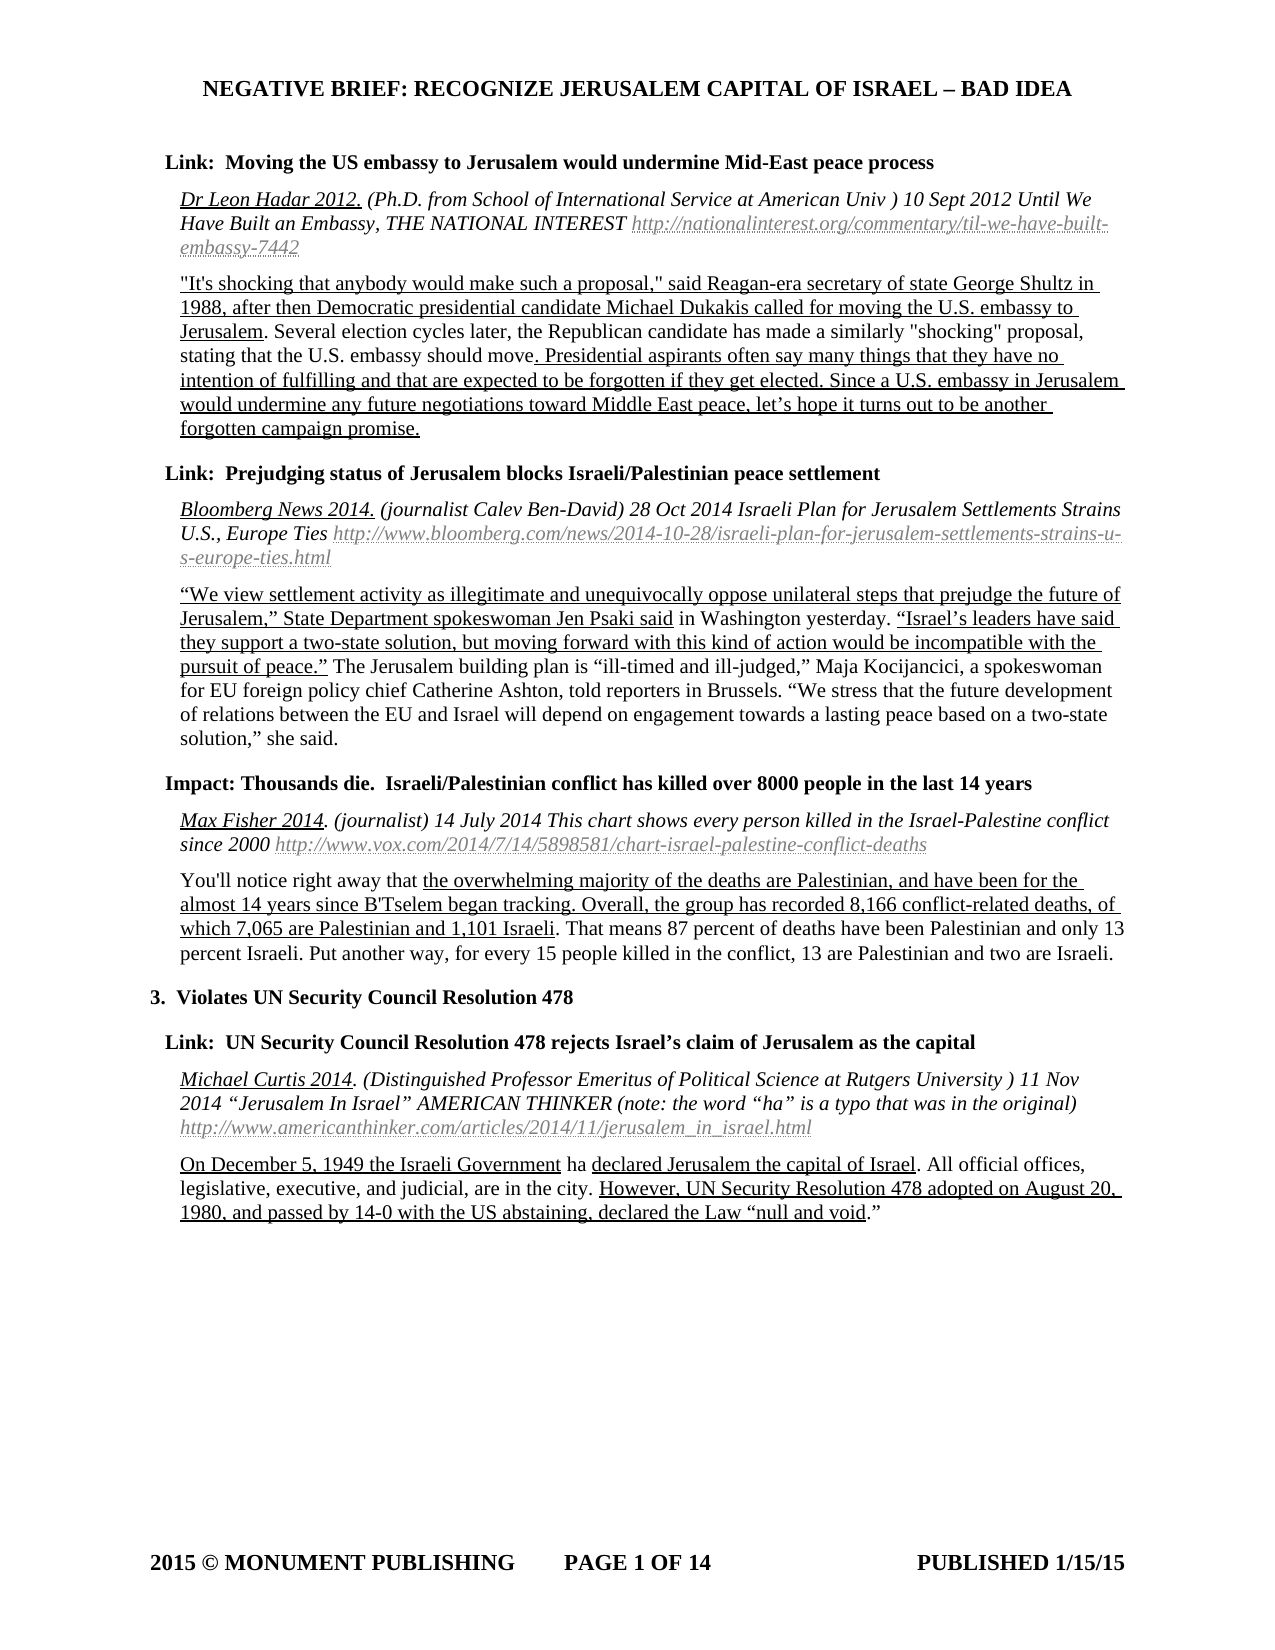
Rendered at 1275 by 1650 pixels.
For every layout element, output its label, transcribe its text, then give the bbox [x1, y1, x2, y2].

text Link: Moving the US embassy to Jerusalem would undermine Mid-East peace process [165, 150, 1125, 174]
text 3. Violates UN Security Council Resolution 478 [150, 985, 1125, 1009]
text "It's shocking that anybody would make such a proposal," said Reagan-era secretary of state George Shultz in 1988, after then Democratic presidential candidate Michael Dukakis called for moving the U.S. embassy to Jerusalem. Several election cycles later, the Republican candidate has made a similarly "shocking" proposal, stating that the U.S. embassy should move. Presidential aspirants often say many things that they have no intention of fulfilling and that are expected to be forgotten if they get elected. Since a U.S. embassy in Jerusalem would undermine any future negotiations toward Middle East peace, let’s hope it turns out to be another forgotten campaign promise. [180, 390, 1125, 440]
text Dr Leon Hadar 2012. (Ph.D. from School of International Service at American Univ ) 10 Sept 2012 Until We Have Built an Embassy, THE NATIONAL INTEREST http://nationalinterest.org/commentary/til-we-have-built-embassy-7442 [180, 187, 1125, 259]
text Bloomberg News 2014. (journalist Calev Ben-David) 28 Oct 2014 Israeli Plan for Jerusalem Settlements Strains U.S., Europe Ties http://www.bloomberg.com/news/2014-10-28/israeli-plan-for-jerusalem-settlements-strains-u-s-europe-ties.html [180, 497, 1125, 569]
text “We view settlement activity as illegitimate and unequivocally oppose unilateral steps that prejudge the future of Jerusalem,” State Department spokeswoman Jen Psaki said in Washington yesterday. “Israel’s leaders have said they support a two-state solution, but moving forward with this kind of action would be incompatible with the pursuit of peace.” The Jerusalem building plan is “ill-timed and ill-judged,” Maja Kocijancici, a spokeswoman for EU foreign policy chief Catherine Ashton, told reporters in Brussels. “We stress that the future development of relations between the EU and Israel will depend on engagement towards a lasting peace based on a two-state solution,” she said. [180, 582, 1125, 750]
text You'll notice right away that the overwhelming majority of the deaths are Palestinian, and have been for the almost 14 years since B'Tselem began tracking. Overall, the group has recorded 8,166 conflict-related deaths, of which 7,065 are Palestinian and 1,101 Israeli. That means 87 percent of deaths have been Palestinian and only 13 percent Israeli. Put another way, for every 15 people killed in the conflict, 13 are Palestinian and two are Israeli. [180, 868, 1125, 964]
text Impact: Thousands die. Israeli/Palestinian conflict has killed over 8000 people in the last 14 years [165, 771, 1125, 795]
text "It's shocking that anybody would make such a proposal," said Reagan-era secretary of state George Shultz in 1988, after then Democratic presidential candidate Michael Dukakis called for moving the U.S. embassy to Jerusalem. Several election cycles later, the Republican candidate has made a similarly "shocking" proposal, stating that the U.S. embassy should move. Presidential aspirants often say many things that they have no intention of fulfilling and that are expected to be forgotten if they get elected. Since a U.S. embassy in Jerusalem would undermine any future negotiations toward Middle East peace, let’s hope it turns out to be another forgotten campaign promise. [180, 271, 1125, 388]
text On December 5, 1949 the Israeli Government ha declared Jerusalem the capital of Israel. All official offices, legislative, executive, and judicial, are in the city. However, UN Security Resolution 478 adopted on August 20, 1980, and passed by 14-0 with the US abstaining, declared the Law “null and void.” [180, 1151, 1125, 1224]
text Michael Curtis 2014. (Distinguished Professor Emeritus of Political Science at Rutgers University ) 11 Nov 2014 “Jerusalem In Israel” AMERICAN THINKER (note: the word “ha” is a typo that was in the original) http://www.americanthinker.com/articles/2014/11/jerusalem_in_israel.html [180, 1067, 1125, 1139]
text Link: UN Security Council Resolution 478 rejects Israel’s claim of Jerusalem as the capital [165, 1030, 1125, 1054]
text Max Fisher 2014. (journalist) 14 July 2014 This chart shows every person killed in the Israel-Palestine conflict since 2000 http://www.vox.com/2014/7/14/5898581/chart-israel-palestine-conflict-deaths [180, 808, 1125, 856]
text Link: Prejudging status of Jerusalem blocks Israeli/Palestinian peace settlement [165, 461, 1125, 484]
